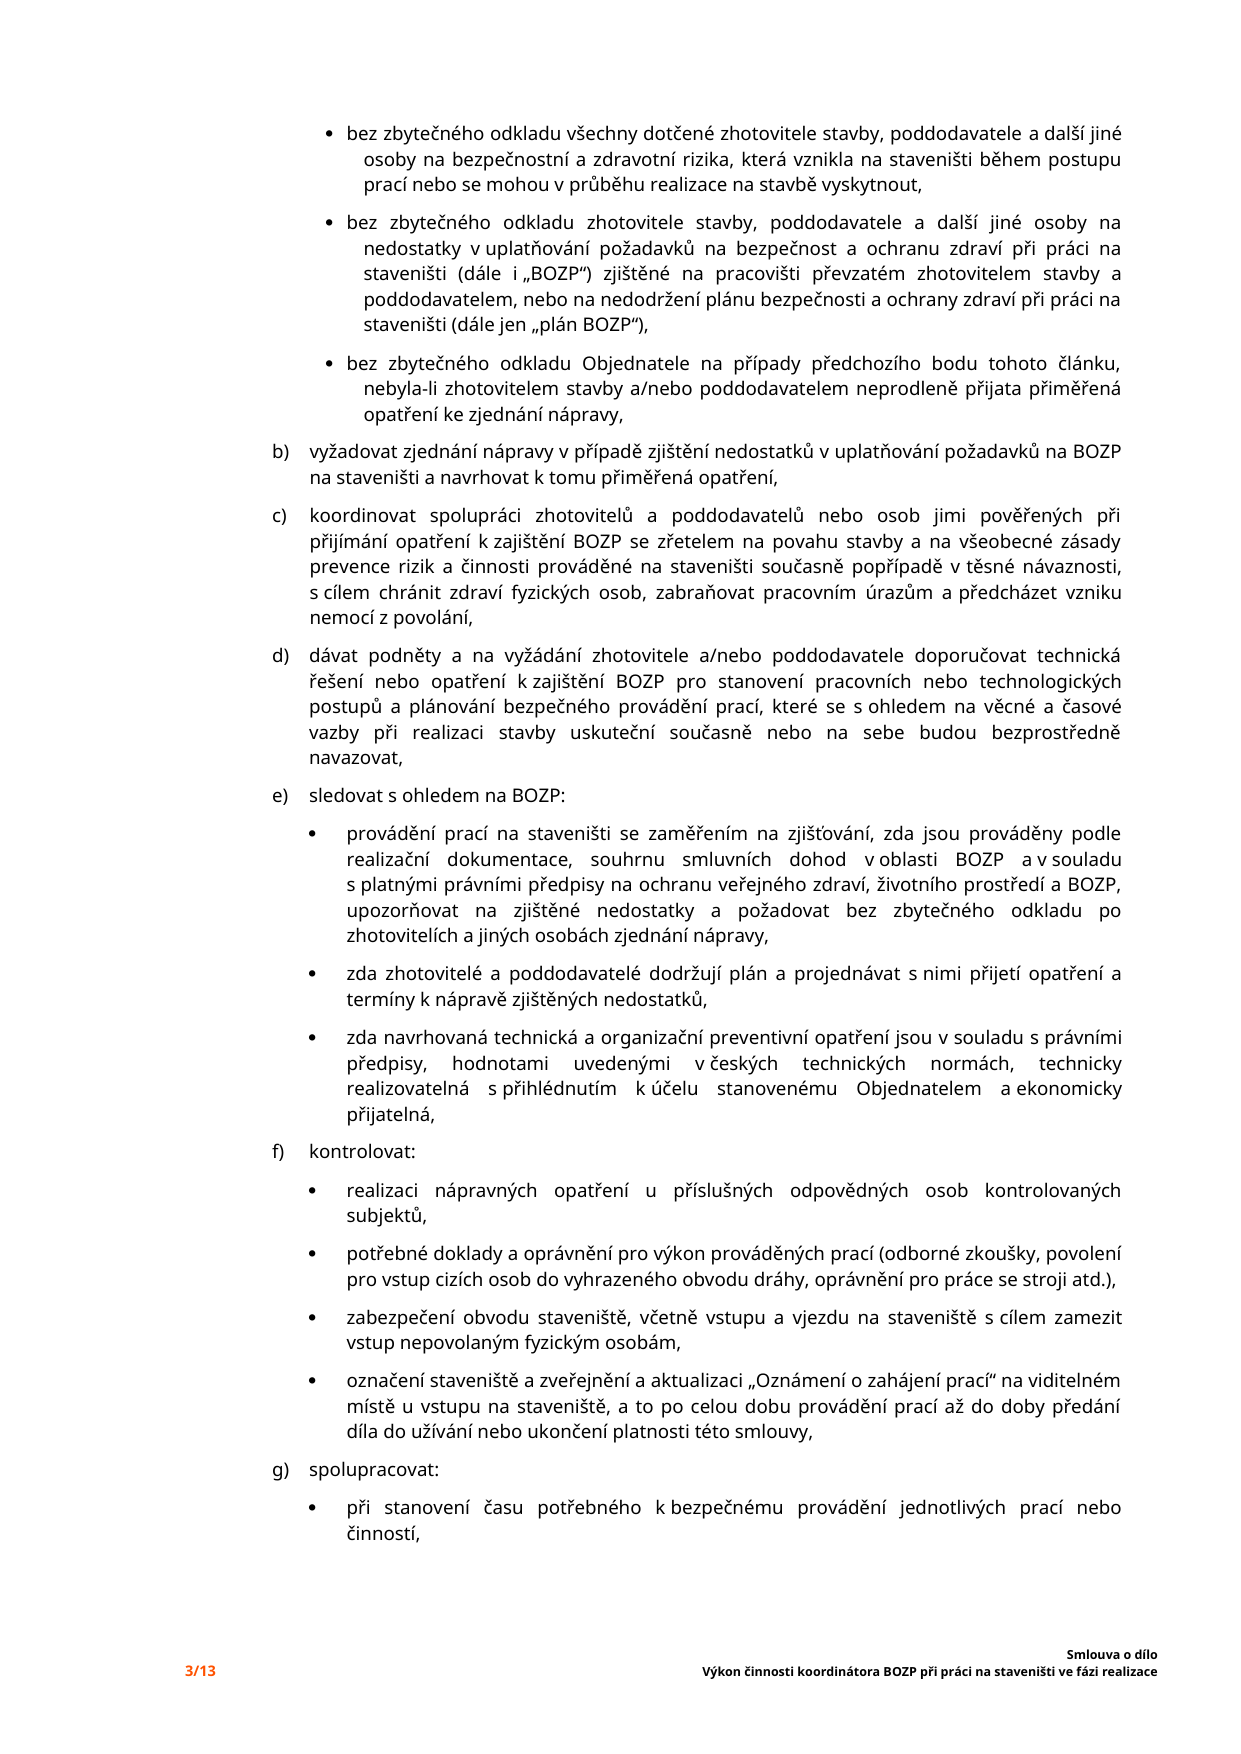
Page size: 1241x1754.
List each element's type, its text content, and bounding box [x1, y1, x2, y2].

list vyžadovat zjednání nápravy v případě zjištění nedostatků v uplatňování požadavků na BOZP na staveništi a navrhovat k tomu přiměřená opatření, [272, 439, 1122, 490]
list sledovat s ohledem na BOZP: [272, 783, 1122, 808]
list bez zbytečného odkladu všechny dotčené zhotovitele stavby, poddodavatele a další jiné osoby na bezpečnostní a zdravotní rizika, která vznikla na staveništi během postupu prací nebo se mohou v průběhu realizace na stavbě vyskytnout, [326, 121, 1122, 197]
list při stanovení času potřebného k bezpečnému provádění jednotlivých prací nebo činností, [309, 1494, 1122, 1546]
list realizaci nápravných opatření u příslušných odpovědných osob kontrolovaných subjektů, [309, 1177, 1122, 1228]
list koordinovat spolupráci zhotovitelů a poddodavatelů nebo osob jimi pověřených při přijímání opatření k zajištění BOZP se zřetelem na povahu stavby a na všeobecné zásady prevence rizik a činnosti prováděné na staveništi současně popřípadě v těsné návaznosti, s cílem chránit zdraví fyzických osob, zabraňovat pracovním úrazům a předcházet vzniku nemocí z povolání, [272, 502, 1122, 630]
list zda zhotovitelé a poddodavatelé dodržují plán a projednávat s nimi přijetí opatření a termíny k nápravě zjištěných nedostatků, [309, 961, 1122, 1012]
list bez zbytečného odkladu zhotovitele stavby, poddodavatele a další jiné osoby na nedostatky v uplatňování požadavků na bezpečnost a ochranu zdraví při práci na staveništi (dále i „BOZP“) zjištěné na pracovišti převzatém zhotovitelem stavby a poddodavatelem, nebo na nedodržení plánu bezpečnosti a ochrany zdraví při práci na staveništi (dále jen „plán BOZP“), [326, 210, 1122, 337]
list potřebné doklady a oprávnění pro výkon prováděných prací (odborné zkoušky, povolení pro vstup cizích osob do vyhrazeného obvodu dráhy, oprávnění pro práce se stroji atd.), [309, 1240, 1122, 1291]
list zda navrhovaná technická a organizační preventivní opatření jsou v souladu s právními předpisy, hodnotami uvedenými v českých technických normách, technicky realizovatelná s přihlédnutím k účelu stanovenému Objednatelem a ekonomicky přijatelná, [309, 1024, 1122, 1126]
list provádění prací na staveništi se zaměřením na zjišťování, zda jsou prováděny podle realizační dokumentace, souhrnu smluvních dohod v oblasti BOZP a v souladu s platnými právními předpisy na ochranu veřejného zdraví, životního prostředí a BOZP, upozorňovat na zjištěné nedostatky a požadovat bez zbytečného odkladu po zhotovitelích a jiných osobách zjednání nápravy, [309, 821, 1122, 948]
list zabezpečení obvodu staveniště, včetně vstupu a vjezdu na staveniště s cílem zamezit vstup nepovolaným fyzickým osobám, [309, 1304, 1122, 1355]
list dávat podněty a na vyžádání zhotovitele a/nebo poddodavatele doporučovat technická řešení nebo opatření k zajištění BOZP pro stanovení pracovních nebo technologických postupů a plánování bezpečného provádění prací, které se s ohledem na věcné a časové vazby při realizaci stavby uskuteční současně nebo na sebe budou bezprostředně navazovat, [272, 642, 1122, 770]
list označení staveniště a zveřejnění a aktualizaci „Oznámení o zahájení prací“ na viditelném místě u vstupu na staveniště, a to po celou dobu provádění prací až do doby předání díla do užívání nebo ukončení platnosti této smlouvy, [309, 1367, 1122, 1444]
list kontrolovat: [272, 1139, 1122, 1164]
list spolupracovat: [272, 1457, 1122, 1482]
list bez zbytečného odkladu Objednatele na případy předchozího bodu tohoto článku, nebyla-li zhotovitelem stavby a/nebo poddodavatelem neprodleně přijata přiměřená opatření ke zjednání nápravy, [326, 350, 1122, 426]
